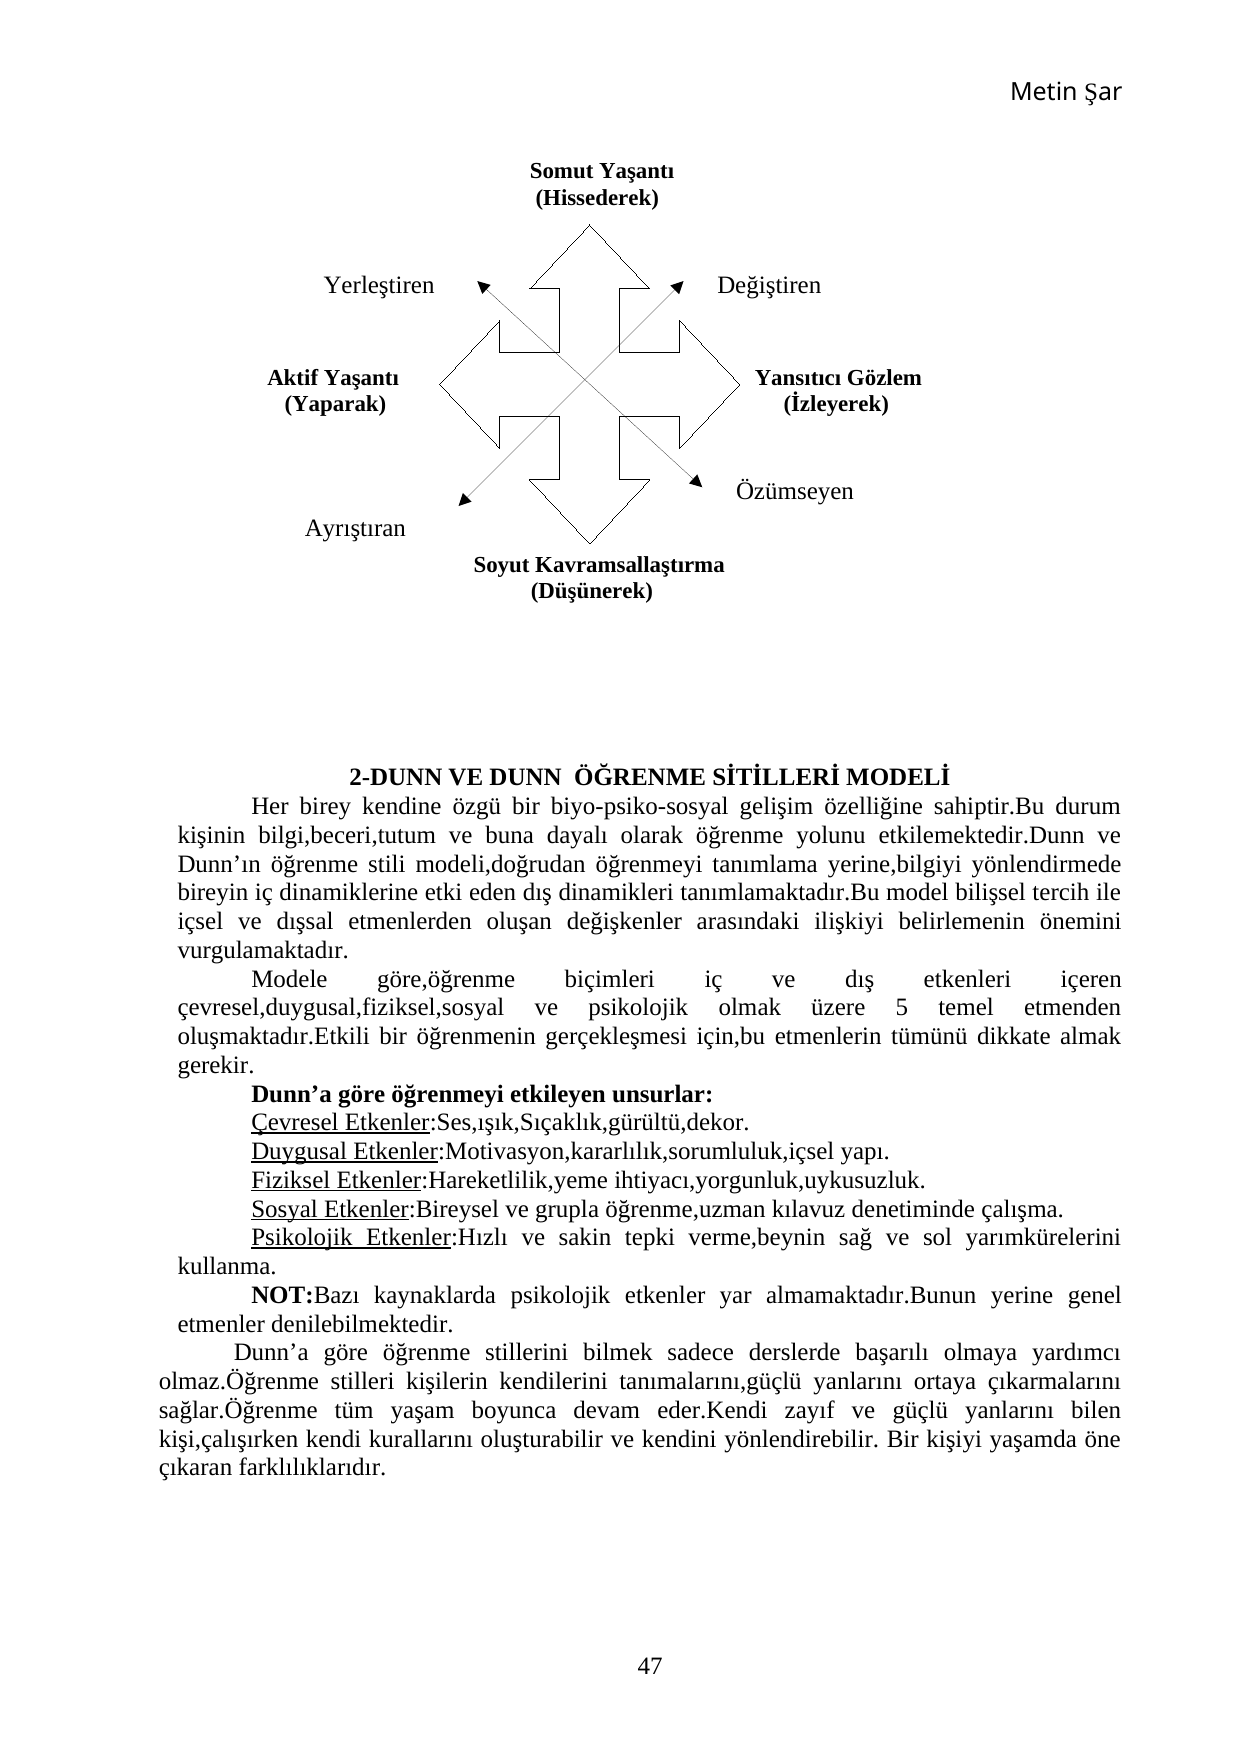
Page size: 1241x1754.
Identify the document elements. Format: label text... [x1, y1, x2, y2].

text Modele göre,öğrenme biçimleri iç ve dış etkenleri içeren çevresel,duygusal,fiziksel,sosyal ve psikolojik olmak üzere 5 temel etmenden oluşmaktadır.Etkili bir öğrenmenin gerçekleşmesi için,bu etmenlerin tümünü dikkate almak gerekir. [177, 964, 1122, 1079]
text 2-DUNN VE DUNN ÖĞRENME SİTİLLERİ MODELİ [177, 762, 1122, 791]
text Sosyal Etkenler:Bireysel ve grupla öğrenme,uzman kılavuz denetiminde çalışma. [177, 1194, 1122, 1222]
text NOT:Bazı kaynaklarda psikolojik etkenler yar almamaktadır.Bunun yerine genel etmenler denilebilmektedir. [177, 1280, 1122, 1337]
text Psikolojik Etkenler:Hızlı ve sakin tepki verme,beynin sağ ve sol yarımkürelerini kullanma. [177, 1222, 1122, 1280]
text Dunn’a göre öğrenmeyi etkileyen unsurlar: [177, 1079, 1122, 1107]
text Fiziksel Etkenler:Hareketlilik,yeme ihtiyacı,yorgunluk,uykusuzluk. [177, 1165, 1122, 1194]
text Her birey kendine özgü bir biyo-psiko-sosyal gelişim özelliğine sahiptir.Bu durum kişinin bilgi,beceri,tutum ve buna dayalı olarak öğrenme yolunu etkilemektedir.Dunn ve Dunn’ın öğrenme stili modeli,doğrudan öğrenmeyi tanımlama yerine,bilgiyi yönlendirmede bireyin iç dinamiklerine etki eden dış dinamikleri tanımlamaktadır.Bu model bilişsel tercih ile içsel ve dışsal etmenlerden oluşan değişkenler arasındaki ilişkiyi belirlemenin önemini vurgulamaktadır. [177, 791, 1122, 964]
text Çevresel Etkenler:Ses,ışık,Sıçaklık,gürültü,dekor. [177, 1107, 1122, 1136]
text Dunn’a göre öğrenme stillerini bilmek sadece derslerde başarılı olmaya yardımcı olmaz.Öğrenme stilleri kişilerin kendilerini tanımalarını,güçlü yanlarını ortaya çıkarmalarını sağlar.Öğrenme tüm yaşam boyunca devam eder.Kendi zayıf ve güçlü yanlarını bilen kişi,çalışırken kendi kurallarını oluşturabilir ve kendini yönlendirebilir. Bir kişiyi yaşamda öne çıkaran farklılıklarıdır. [158, 1337, 1122, 1481]
text Duygusal Etkenler:Motivasyon,kararlılık,sorumluluk,içsel yapı. [177, 1136, 1122, 1165]
